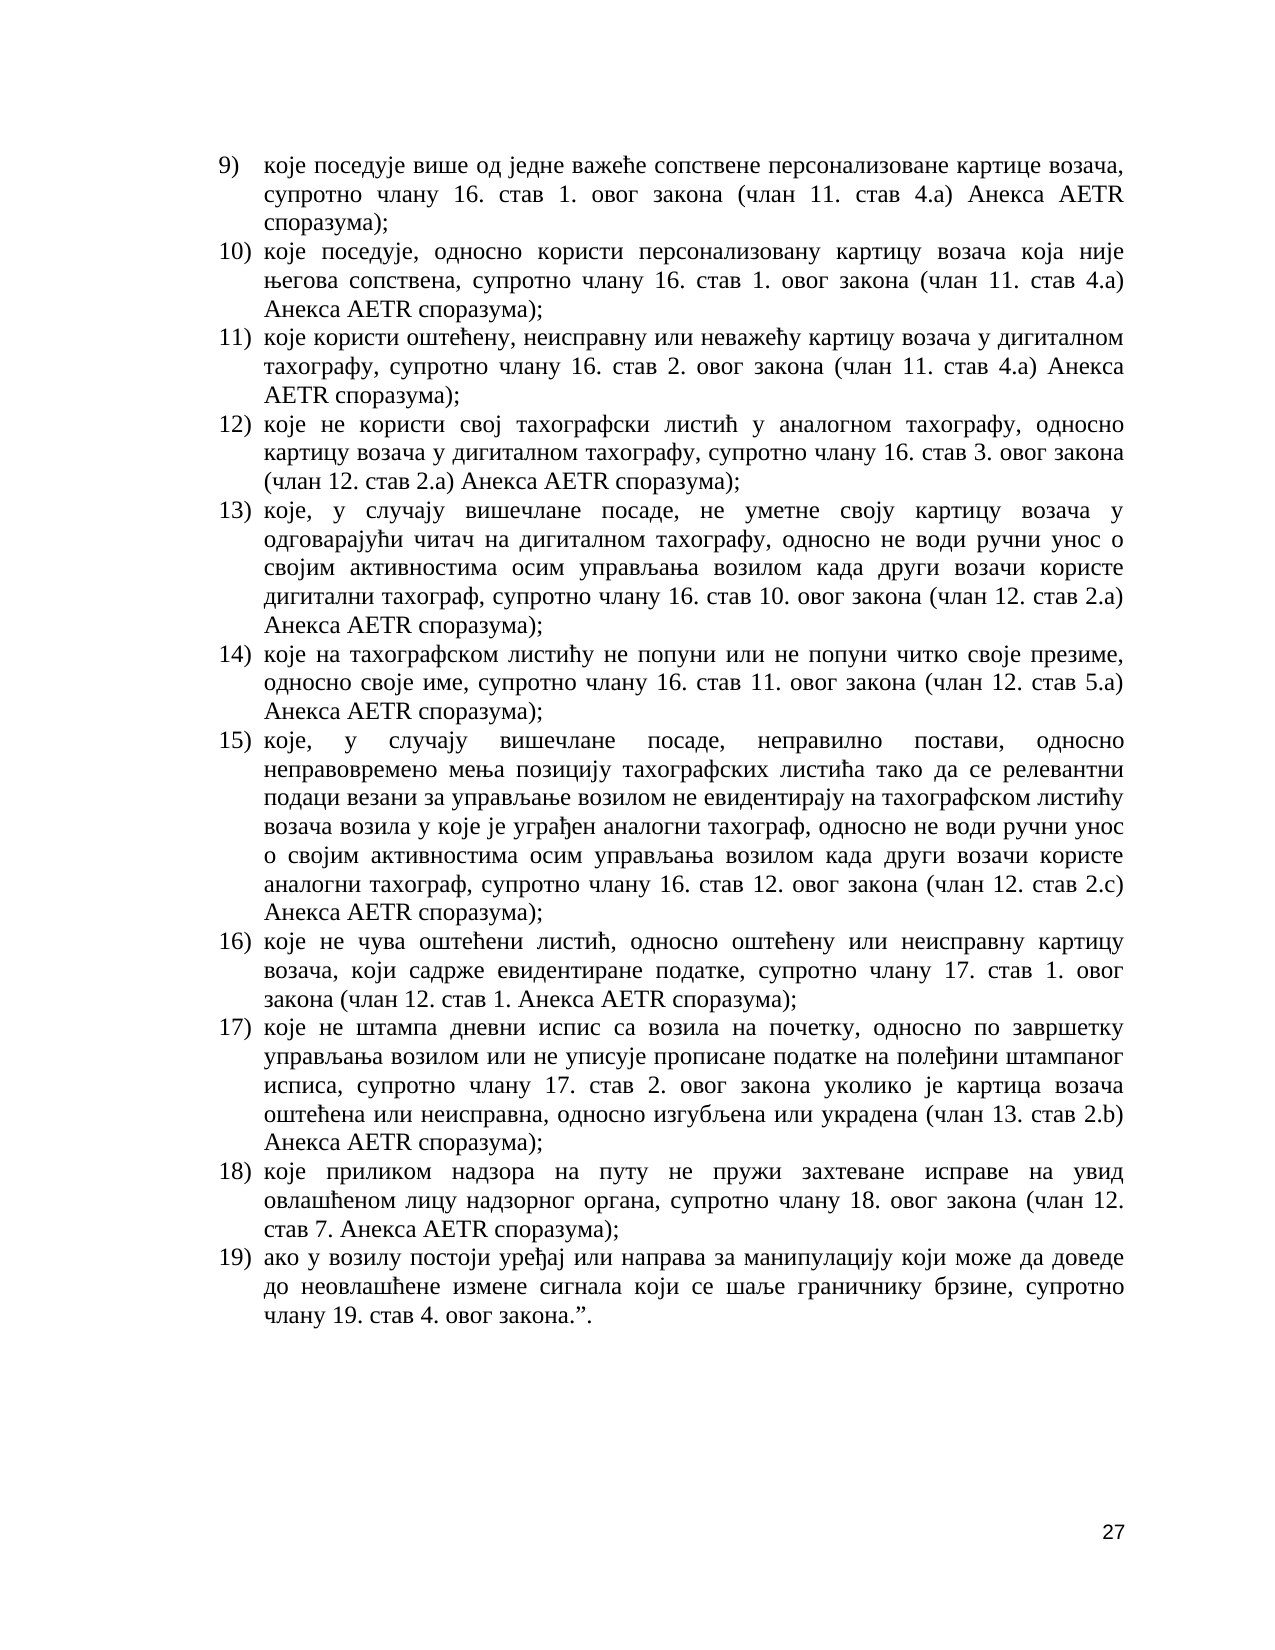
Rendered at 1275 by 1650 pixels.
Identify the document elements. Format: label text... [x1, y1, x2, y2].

list које не користи свој тахографски листић у аналогном тахографу, односно картицу возача у дигиталном тахографу, супротно члану 16. став 3. овог закона (члан 12. став 2.а) Анекса AETR споразума); [218, 409, 1125, 495]
list ако у возилу постоји уређај или направа за манипулацију који може да доведе до неовлашћене измене сигнала који се шаље граничнику брзине, супротно члану 19. став 4. овог закона.ˮ. [218, 1242, 1125, 1329]
list које, у случају вишечлане посаде, не уметне своју картицу возача у одговарајући читач на дигиталном тахографу, односно не води ручни унос о својим активностима осим управљања возилом када други возачи користе дигитални тахограф, супротно члану 16. став 10. овог закона (члан 12. став 2.а) Анекса AETR споразума); [218, 495, 1125, 639]
list које, у случају вишечлане посаде, неправилно постави, односно неправовремено мења позицију тахографских листића тако да се релевантни подаци везани за управљање возилом не евидентирају на тахографском листићу возача возила у које је уграђен аналогни тахограф, односно не води ручни унос о својим активностима осим управљања возилом када други возачи користе аналогни тахограф, супротно члану 16. став 12. овог закона (члан 12. став 2.c) Анекса AETR споразума); [218, 725, 1125, 926]
list које користи оштећену, неисправну или неважећу картицу возача у дигиталном тахографу, супротно члану 16. став 2. овог закона (члан 11. став 4.а) Анекса AETR споразума); [218, 322, 1125, 409]
list које не штампа дневни испис са возила на почетку, односно по завршетку управљања возилом или не уписује прописане податке на полеђини штампаног исписа, супротно члану 17. став 2. овог закона уколико је картица возача оштећена или неисправна, односно изгубљена или украдена (члан 13. став 2.b) Анекса AETR споразума); [218, 1012, 1125, 1156]
list које поседује, односно користи персонализовану картицу возача која није његова сопствена, супротно члану 16. став 1. овог закона (члан 11. став 4.а) Анекса AETR споразума); [218, 236, 1125, 322]
list које поседује више од једне важеће сопствене персонализоване картице возача, супротно члану 16. став 1. овог закона (члан 11. став 4.а) Анекса AETR споразума); [218, 150, 1125, 236]
list које приликом надзора на путу не пружи захтеване исправе на увид овлашћеном лицу надзорног органа, супротно члану 18. овог закона (члан 12. став 7. Анекса AETR споразума); [218, 1156, 1125, 1242]
list које на тахографском листићу не попуни или не попуни читко своје презиме, односно своје име, супротно члану 16. став 11. овог закона (члан 12. став 5.а) Анекса AETR споразума); [218, 639, 1125, 725]
list које не чува оштећени листић, односно оштећену или неисправну картицу возача, који садрже евидентиране податке, супротно члану 17. став 1. овог закона (члан 12. став 1. Анекса AETR споразума); [218, 926, 1125, 1012]
